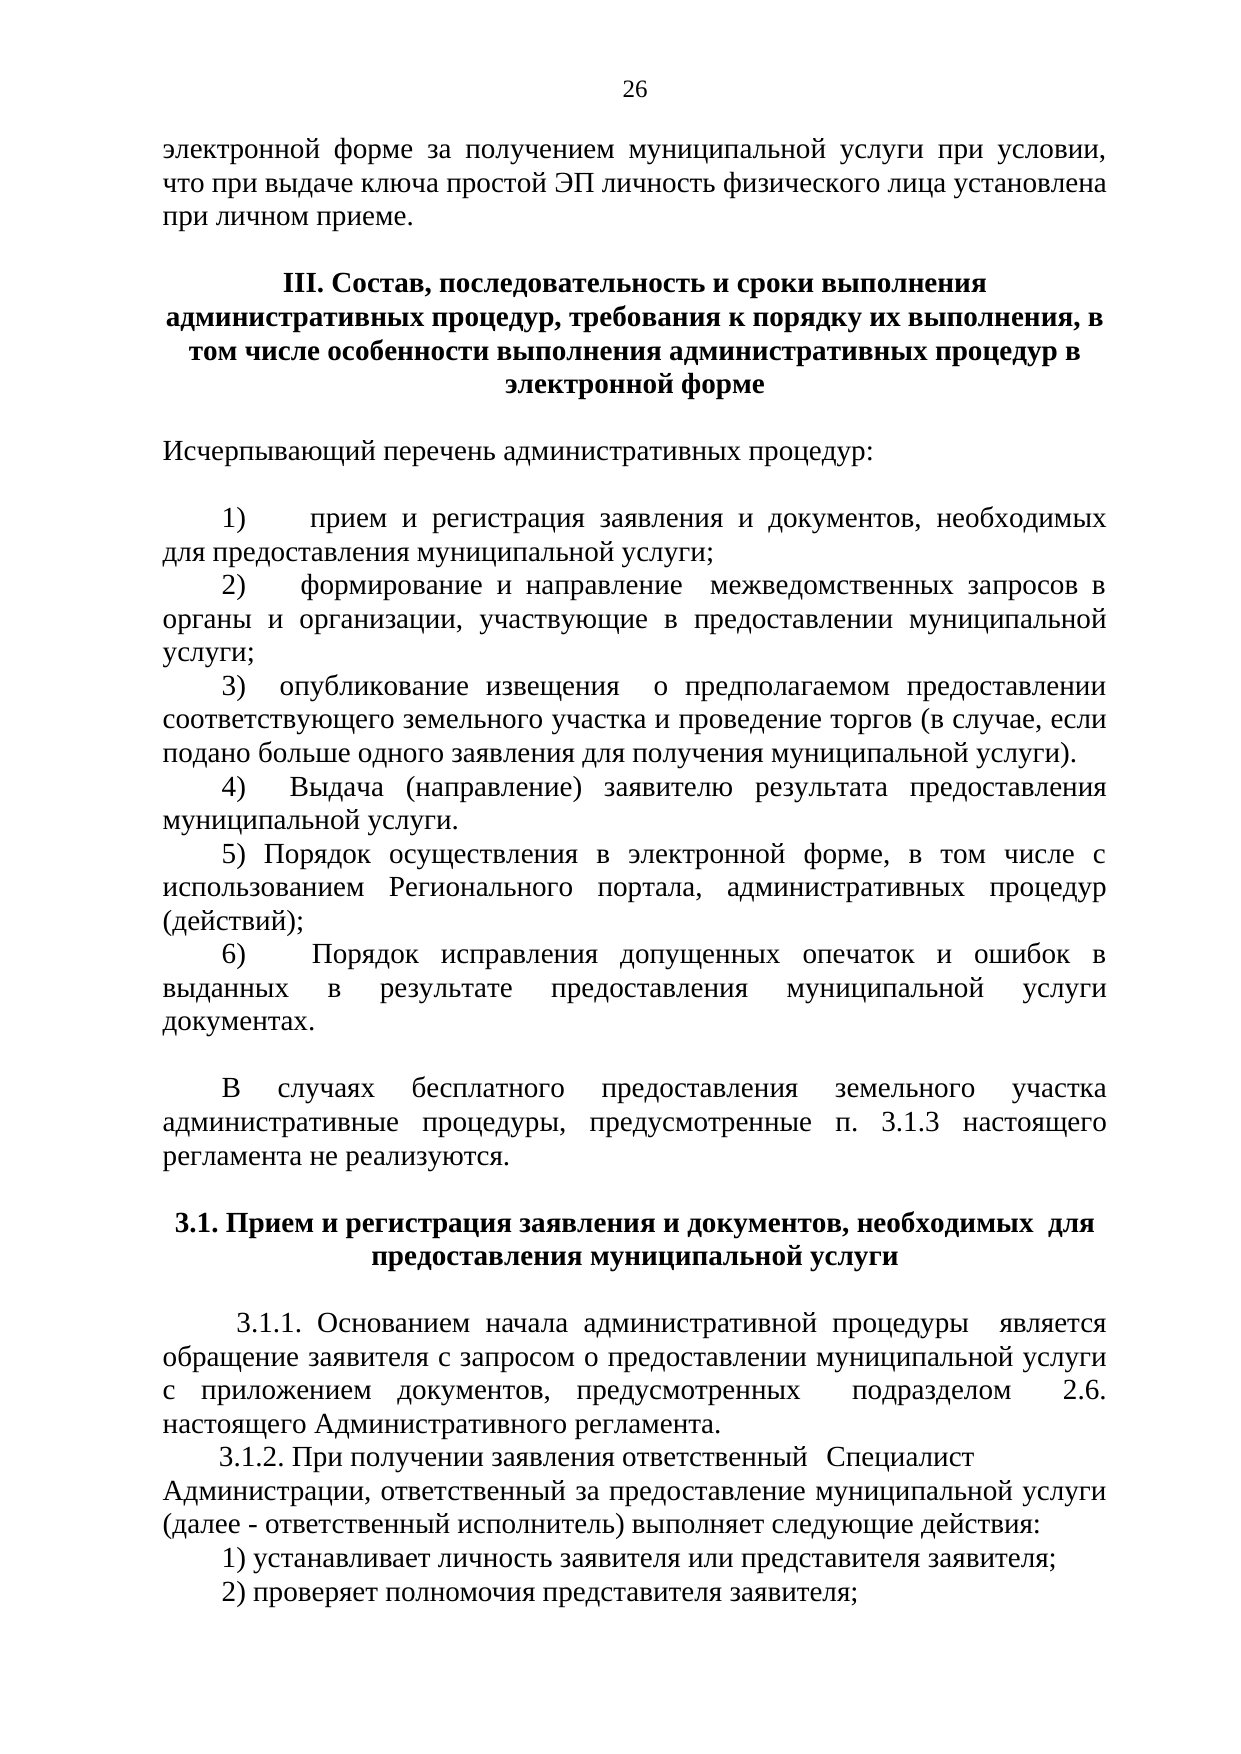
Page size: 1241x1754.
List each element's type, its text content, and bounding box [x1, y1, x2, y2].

text 3.1. Прием и регистрация заявления и документов, необходимых для предоставления муниципальной услуги [162, 1205, 1107, 1272]
text 5) Порядок осуществления в электронной форме, в том числе с использованием Регионального портала, административных процедур (действий); [162, 836, 1107, 936]
text 3.1.2. При получении заявления ответственный Специалист Администрации, ответственный за предоставление муниципальной услуги (далее - ответственный исполнитель) выполняет следующие действия: [162, 1439, 1107, 1540]
text 2) проверяет полномочия представителя заявителя; [162, 1574, 1107, 1607]
text III. Состав, последовательность и сроки выполнения административных процедур, требования к порядку их выполнения, в том числе особенности выполнения административных процедур в электронной форме [162, 266, 1107, 400]
text 4) Выдача (направление) заявителю результата предоставления муниципальной услуги. [162, 769, 1107, 836]
text В случаях бесплатного предоставления земельного участка административные процедуры, предусмотренные п. 3.1.3 настоящего регламента не реализуются. [162, 1071, 1107, 1171]
list прием и регистрация заявления и документов, необходимых для предоставления муниципальной услуги; [162, 500, 1107, 567]
text 6) Порядок исправления допущенных опечаток и ошибок в выданных в результате предоставления муниципальной услуги документах. [162, 936, 1107, 1037]
text 3) опубликование извещения о предполагаемом предоставлении соответствующего земельного участка и проведение торгов (в случае, если подано больше одного заявления для получения муниципальной услуги). [162, 668, 1107, 769]
text 3.1.1. Основанием начала административной процедуры является обращение заявителя с запросом о предоставлении муниципальной услуги с приложением документов, предусмотренных подразделом 2.6. настоящего Административного регламента. [162, 1305, 1107, 1439]
text Исчерпывающий перечень административных процедур: [162, 433, 1107, 467]
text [162, 131, 1107, 232]
text 2) формирование и направление межведомственных запросов в органы и организации, участвующие в предоставлении муниципальной услуги; [162, 567, 1107, 668]
text 1) устанавливает личность заявителя или представителя заявителя; [162, 1540, 1107, 1574]
